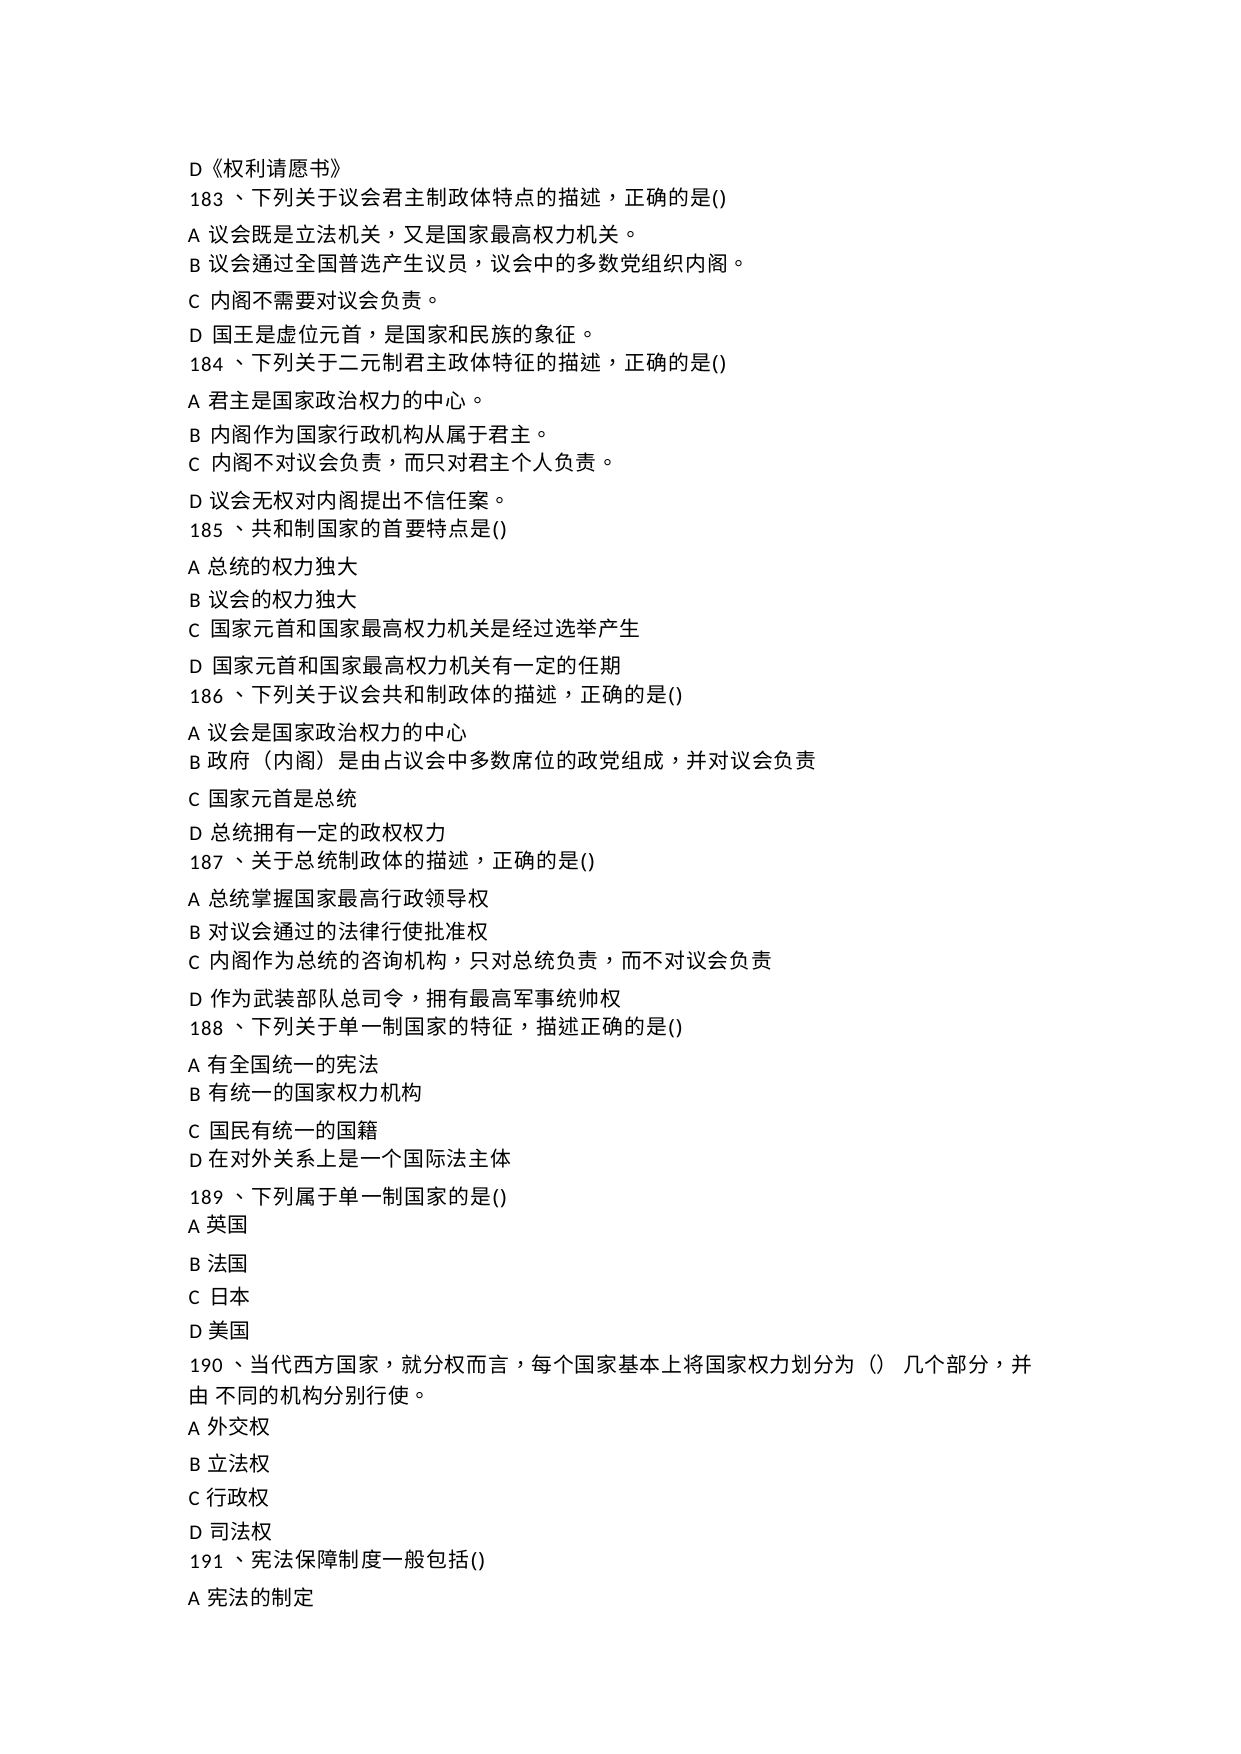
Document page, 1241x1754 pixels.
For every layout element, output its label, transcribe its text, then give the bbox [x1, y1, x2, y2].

text D 在对外关系上是一个国际法主体 [189, 1151, 1054, 1183]
text A 英国 [188, 1217, 1054, 1249]
text A 有全国统一的宪法 [188, 1051, 1054, 1078]
text C 行政权 [188, 1484, 1054, 1511]
text B 政府（内阁）是由占议会中多数席位的政党组成，并对议会负责 [189, 752, 1054, 785]
text B 对议会通过的法律行使批准权 [189, 918, 1054, 945]
text 184 、下列关于二元制君主政体特征的描述，正确的是() [189, 355, 1054, 387]
text C 日本 [188, 1283, 1054, 1309]
text A 议会是国家政治权力的中心 [188, 719, 1054, 746]
text D 议会无权对内阁提出不信任案。 [189, 487, 1054, 514]
text A 外交权 [188, 1418, 1054, 1451]
text D 美国 [189, 1316, 1054, 1343]
text D《权利请愿书》 [189, 155, 1054, 182]
text 185 、共和制国家的首要特点是() [189, 521, 1054, 553]
text A 议会既是立法机关，又是国家最高权力机关。 [188, 221, 1054, 248]
text D 作为武装部队总司令，拥有最高军事统帅权 [189, 985, 1054, 1011]
text 191 、宪法保障制度一般包括() [189, 1552, 1054, 1584]
text D 总统拥有一定的政权权力 [189, 819, 1054, 846]
text C 内阁不需要对议会负责。 [188, 287, 1054, 314]
text 189 、下列属于单一制国家的是() [189, 1183, 1054, 1210]
text C 内阁作为总统的咨询机构，只对总统负责，而不对议会负责 [188, 952, 1054, 984]
text 188 、下列关于单一制国家的特征，描述正确的是() [189, 1018, 1054, 1051]
text C 内阁不对议会负责，而只对君主个人负责。 [188, 454, 1054, 487]
text A 君主是国家政治权力的中心。 [188, 387, 1054, 414]
text A 总统掌握国家最高行政领导权 [188, 885, 1054, 912]
text B 立法权 [189, 1451, 1054, 1477]
text B 内阁作为国家行政机构从属于君主。 [189, 421, 1054, 447]
text C 国家元首和国家最高权力机关是经过选举产生 [188, 620, 1054, 653]
text B 议会通过全国普选产生议员，议会中的多数党组织内阁。 [189, 255, 1054, 287]
text A 宪法的制定 [188, 1584, 1054, 1611]
text 190 、当代西方国家，就分权而言，每个国家基本上将国家权力划分为（） 几个部分，并由 不同的机构分别行使。 [188, 1350, 1053, 1409]
text 183 、下列关于议会君主制政体特点的描述，正确的是() [189, 189, 1054, 221]
text D 国家元首和国家最高权力机关有一定的任期 [189, 653, 1054, 679]
text A 总统的权力独大 [188, 553, 1054, 580]
text D 国王是虚位元首，是国家和民族的象征。 [189, 321, 1054, 348]
text 187 、关于总统制政体的描述，正确的是() [189, 852, 1054, 885]
text B 议会的权力独大 [189, 587, 1054, 613]
text B 有统一的国家权力机构 [189, 1084, 1054, 1117]
text B 法国 [189, 1249, 1054, 1276]
text C 国民有统一的国籍 [188, 1117, 1054, 1144]
text D 司法权 [189, 1518, 1054, 1545]
text 186 、下列关于议会共和制政体的描述，正确的是() [189, 686, 1054, 719]
text C 国家元首是总统 [188, 785, 1054, 812]
